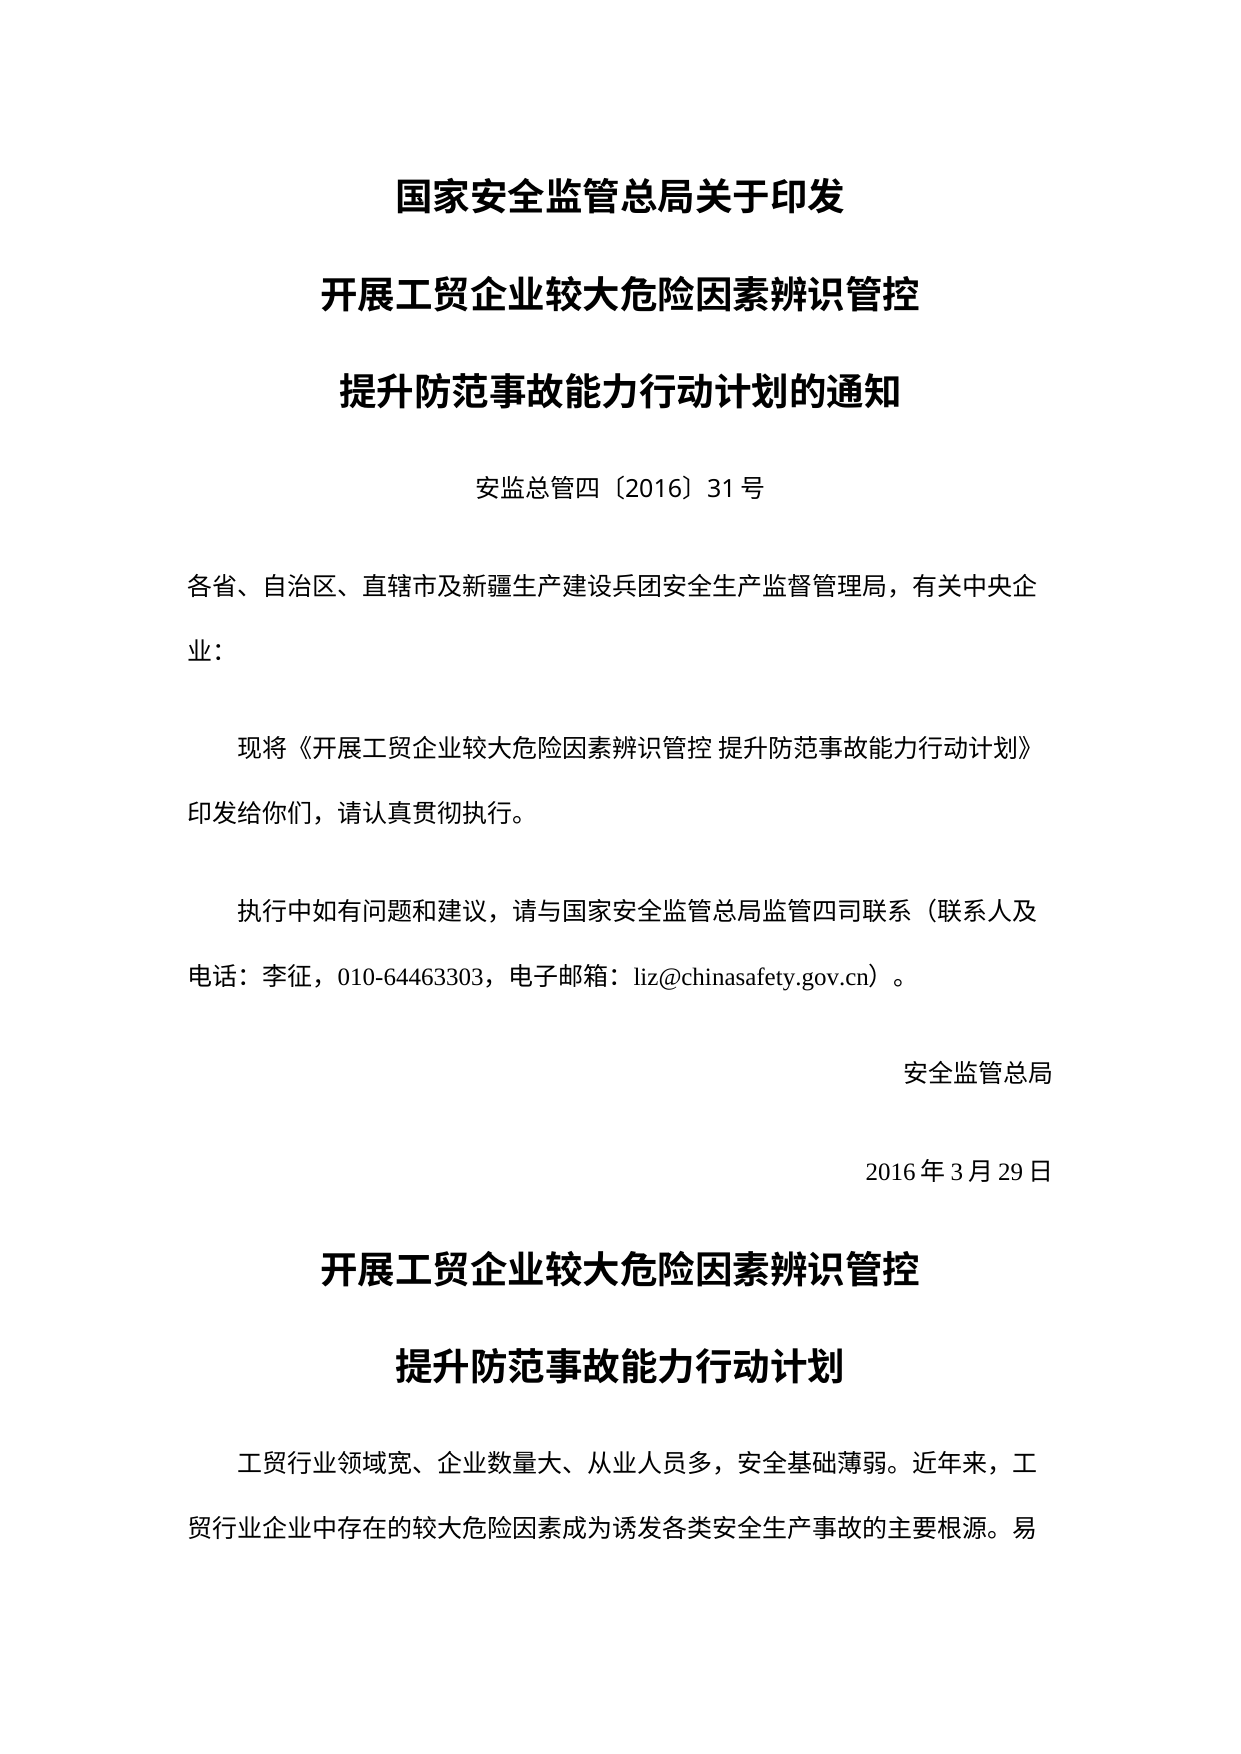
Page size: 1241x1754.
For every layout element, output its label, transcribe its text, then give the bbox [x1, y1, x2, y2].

text 提升防范事故能力行动计划 [187, 1332, 1053, 1397]
text 提升防范事故能力行动计划的通知 [187, 357, 1053, 422]
text 安监总管四〔2016〕31号 [187, 454, 1053, 519]
text 安全监管总局 [187, 1039, 1053, 1104]
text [187, 1429, 1053, 1559]
text 国家安全监管总局关于印发 [187, 162, 1053, 227]
text 开展工贸企业较大危险因素辨识管控 [187, 259, 1053, 324]
text 开展工贸企业较大危险因素辨识管控 [187, 1234, 1053, 1299]
text 各省、自治区、直辖市及新疆生产建设兵团安全生产监督管理局，有关中央企业： [187, 552, 1053, 682]
text 2016年3月29日 [187, 1137, 1053, 1202]
text 执行中如有问题和建议，请与国家安全监管总局监管四司联系（联系人及电话：李征，010-64463303，电子邮箱：liz@chinasafety.gov.cn）。 [187, 877, 1053, 1007]
text 现将《开展工贸企业较大危险因素辨识管控 提升防范事故能力行动计划》印发给你们，请认真贯彻执行。 [187, 714, 1053, 844]
